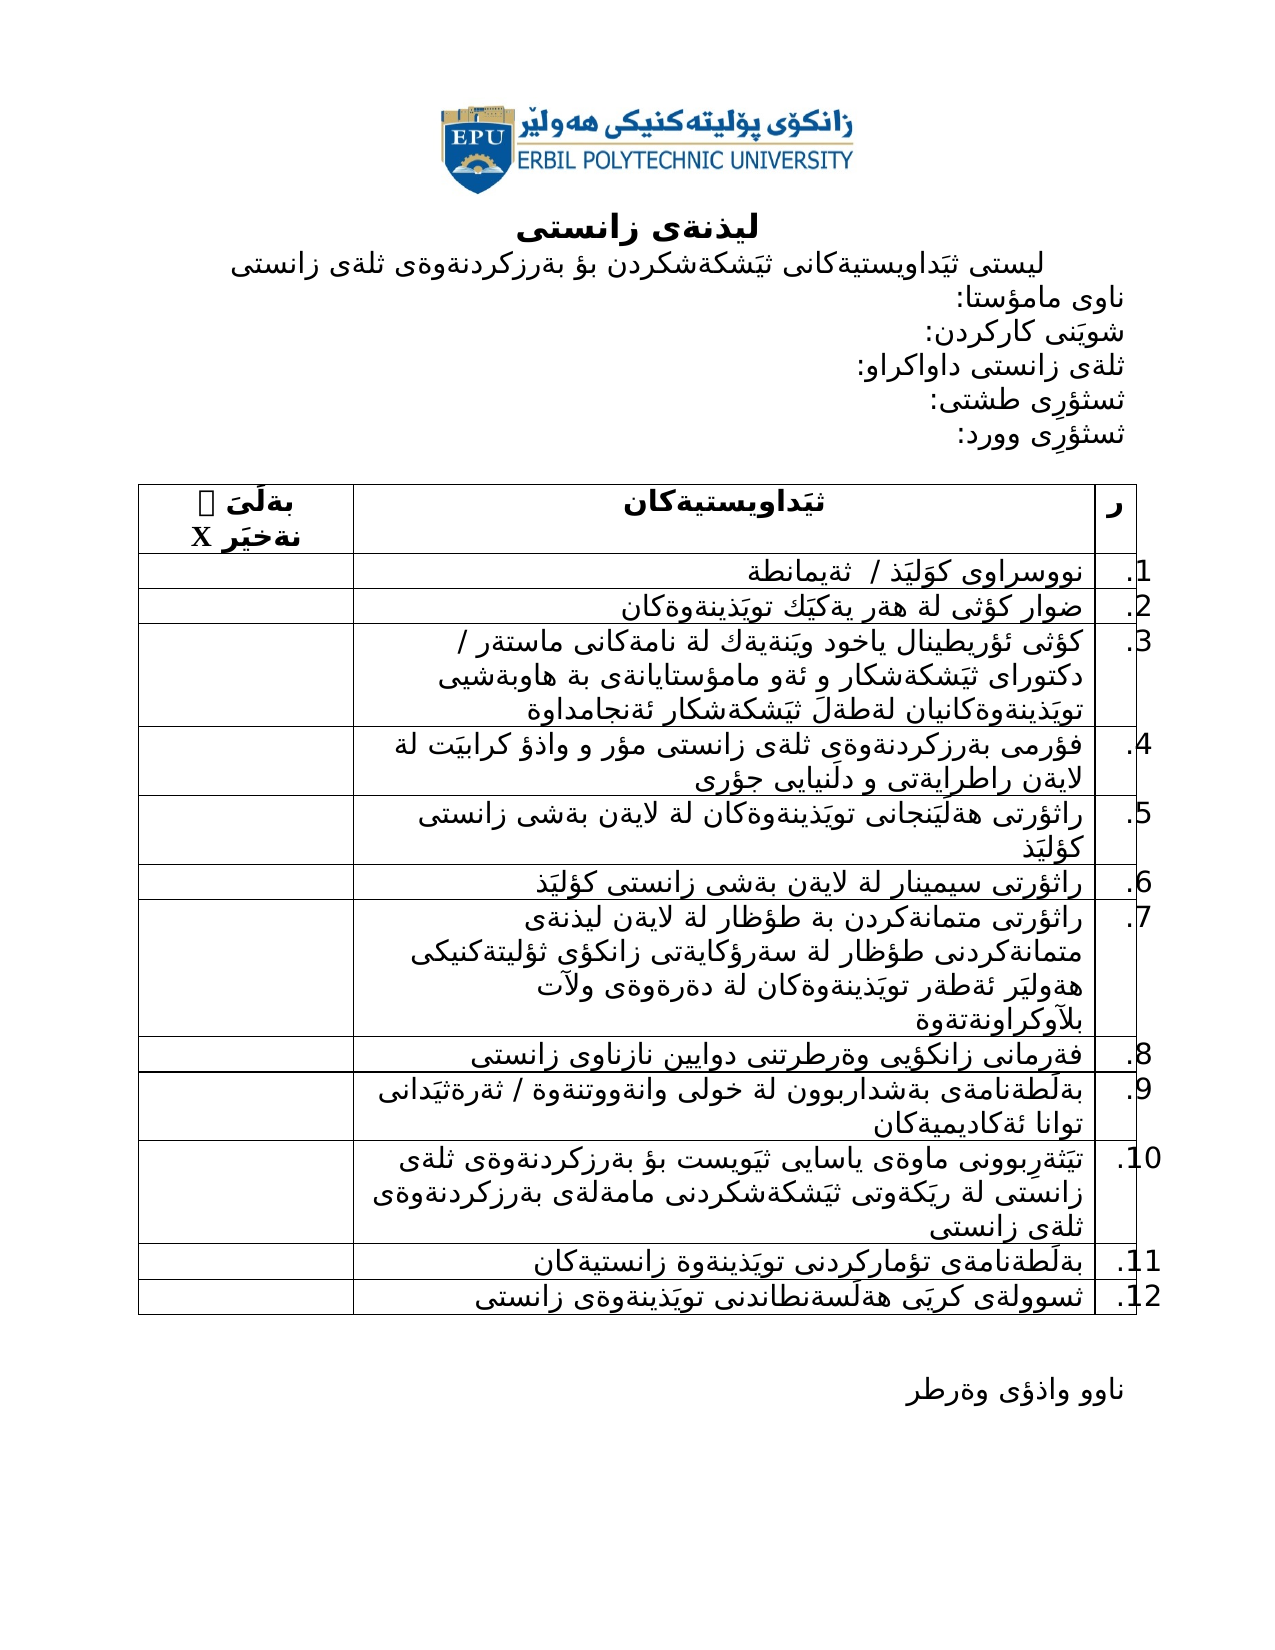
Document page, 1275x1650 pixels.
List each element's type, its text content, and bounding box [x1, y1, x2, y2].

table_cell [1096, 554, 1136, 588]
text ناوو واذؤى وةرطر [150, 1372, 1125, 1406]
table_cell راثؤرتى سيمينار لة لايةن بةشى زانستى كؤليَذ [354, 865, 1094, 899]
table_cell [1096, 796, 1136, 864]
text ثسثؤرِى طشتى: [150, 382, 1125, 416]
table_cell فؤرمى بةرزكردنةوةى ثلةى زانستى مؤر و واذؤ كرابيَت لة لايةن راطرايةتى و دلَنيايى جؤرى [354, 727, 1094, 795]
table_cell [1096, 900, 1136, 1036]
table_cell [139, 1244, 353, 1278]
table_header ر [1096, 485, 1136, 553]
text ليذنةى زانستى [150, 207, 1125, 246]
table_cell كؤثى ئؤريطينال ياخود ويَنةيةك لة نامةكانى ماستةر / دكتوراى ثيَشكةشكار و ئةو مامؤستايانةى بة هاوبةشيى تويَذينةوةكانيان لةطةلَ ثيَشكةشكار ئةنجامداوة [354, 624, 1094, 726]
table_cell [1096, 1244, 1136, 1278]
table_cell [1096, 1037, 1136, 1071]
text ثسثؤرِى وورد: [150, 416, 1125, 450]
table_cell ثسوولةى كريَى هةلَسةنطاندنى تويَذينةوةى زانستى [354, 1280, 1094, 1314]
table_cell [1096, 1141, 1136, 1243]
table_cell بةلَطةنامةى تؤماركردنى تويَذينةوة زانستيةكان [354, 1244, 1094, 1278]
table_cell [139, 554, 353, 588]
table_cell ضوار كؤثى لة هةر يةكيَك تويَذينةوةكان [354, 589, 1094, 623]
table_cell [139, 589, 353, 623]
table_cell [139, 1073, 353, 1140]
table_cell [139, 727, 353, 795]
table_cell [1096, 1280, 1136, 1314]
table_cell [139, 865, 353, 899]
table_cell نووسراوى كوَليَذ / ثةيمانطة [354, 554, 1094, 588]
text ناوى مامؤستا: [150, 280, 1125, 314]
table_cell فةرمانى زانكؤيى وةرطرتنى دوايين نازناوى زانستى [354, 1037, 1094, 1071]
table_header بةلَىَ نةخيَر X [139, 485, 353, 553]
table_cell [1096, 589, 1136, 623]
table_cell راثؤرتى متمانةكردن بة طؤظار لة لايةن ليذنةى متمانةكردنى طؤظار لة سةرؤكايةتى زانكؤى ثؤليتةكنيكى هةوليَر ئةطةر تويَذينةوةكان لة دةرةوةى ولآت بلآوكراونةتةوة [354, 900, 1094, 1036]
table_header ثيَداويستيةكان [354, 485, 1094, 553]
table_cell [1096, 1073, 1136, 1140]
picture [430, 97, 860, 197]
table_cell راثؤرتى هةلَيَنجانى تويَذينةوةكان لة لايةن بةشى زانستى كؤليَذ [354, 796, 1094, 864]
table_cell [1096, 727, 1136, 795]
text ليستى ثيَداويستيةكانى ثيَشكةشكردن بؤ بةرزكردنةوةى ثلةى زانستى [150, 246, 1125, 280]
text ثلةى زانستى داواكراو: [150, 348, 1125, 382]
text شويَنى كاركردن: [150, 314, 1125, 348]
table_cell تيَثةرِبوونى ماوةى ياسايى ثيَويست بؤ بةرزكردنةوةى ثلةى زانستى لة ريَكةوتى ثيَشكةشكردنى مامةلةى بةرزكردنةوةى ثلةى زانستى [354, 1141, 1094, 1243]
table_cell [139, 900, 353, 1036]
table_cell [139, 796, 353, 864]
table_cell بةلَطةنامةى بةشداربوون لة خولى وانةووتنةوة / ثةرةثيَدانى توانا ئةكاديميةكان [354, 1073, 1094, 1140]
table_cell [1096, 865, 1136, 899]
table_cell [1096, 624, 1136, 726]
table_cell [139, 624, 353, 726]
table_cell [139, 1141, 353, 1243]
table_cell [139, 1280, 353, 1314]
table_cell [139, 1037, 353, 1071]
